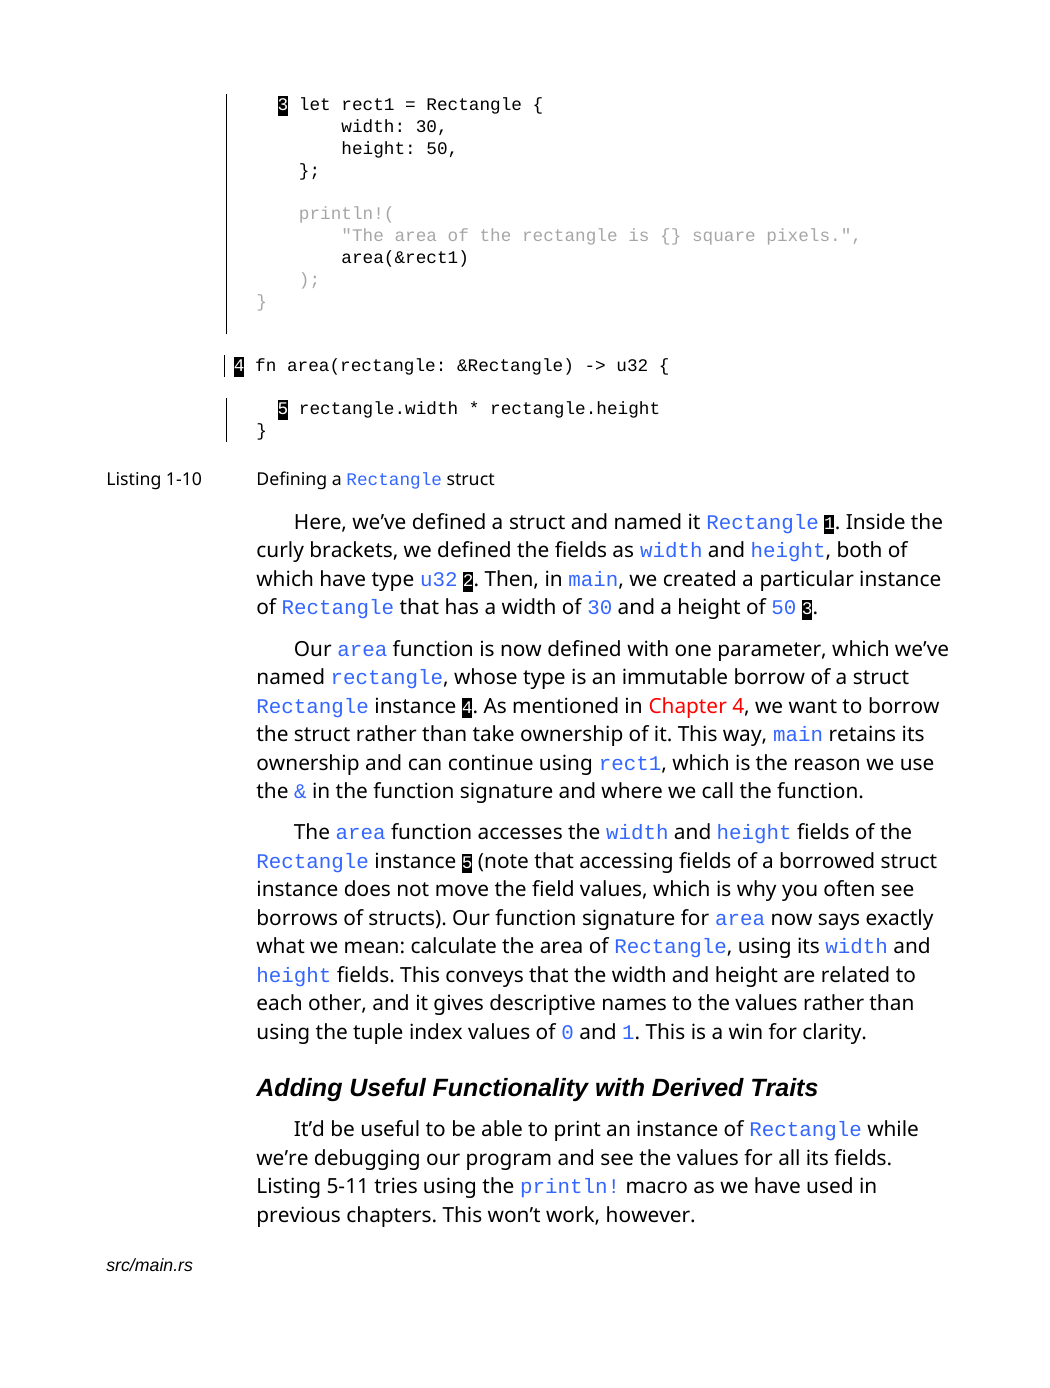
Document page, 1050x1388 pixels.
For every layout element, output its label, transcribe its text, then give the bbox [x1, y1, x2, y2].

text }; [227, 159, 950, 181]
text Here, we’ve defined a struct and named it Rectangle 1. Inside the curly brackets, we defined the fields as width and height, both of which have type u32 2. Then, in main, we created a particular instance of Rectangle that has a width of 30 and a height of 50 3. [256, 507, 950, 621]
text 5 rectangle.width * rectangle.height [227, 398, 950, 420]
list Defining a Rectangle struct [106, 467, 950, 491]
text 3 let rect1 = Rectangle { [227, 94, 950, 116]
text ); [227, 269, 950, 291]
text src/main.rs [106, 1253, 950, 1275]
text 4 fn area(rectangle: &Rectangle) -> u32 { [225, 355, 950, 377]
text width: 30, [227, 116, 950, 137]
text } [227, 291, 950, 312]
text The area function accesses the width and height fields of the Rectangle instance 5 (note that accessing fields of a borrowed struct instance does not move the field values, which is why you often see borrows of structs). Our function signature for area now says exactly what we mean: calculate the area of Rectangle, using its width and height fields. This conveys that the width and height are related to each other, and it gives descriptive names to the values rather than using the tuple index values of 0 and 1. This is a win for clarity. [256, 817, 950, 1046]
text } [227, 420, 950, 442]
text height: 50, [227, 137, 950, 159]
text It’d be useful to be able to print an instance of Rectangle while we’re debugging our program and see the values for all its fields. Listing 5-11 tries using the println! macro as we have used in previous chapters. This won’t work, however. [256, 1114, 950, 1228]
text Our area function is now defined with one parameter, which we’ve named rectangle, whose type is an immutable borrow of a struct Rectangle instance 4. As mentioned in Chapter 4, we want to borrow the struct rather than take ownership of it. This way, main retains its ownership and can continue using rect1, which is the reason we use the & in the function signature and where we call the function. [256, 634, 950, 805]
text area(&rect1) [227, 247, 950, 269]
text println!( [227, 203, 950, 225]
text Adding Useful Functionality with Derived Traits [256, 1071, 950, 1102]
text "The area of the rectangle is {} square pixels.", [227, 225, 950, 247]
